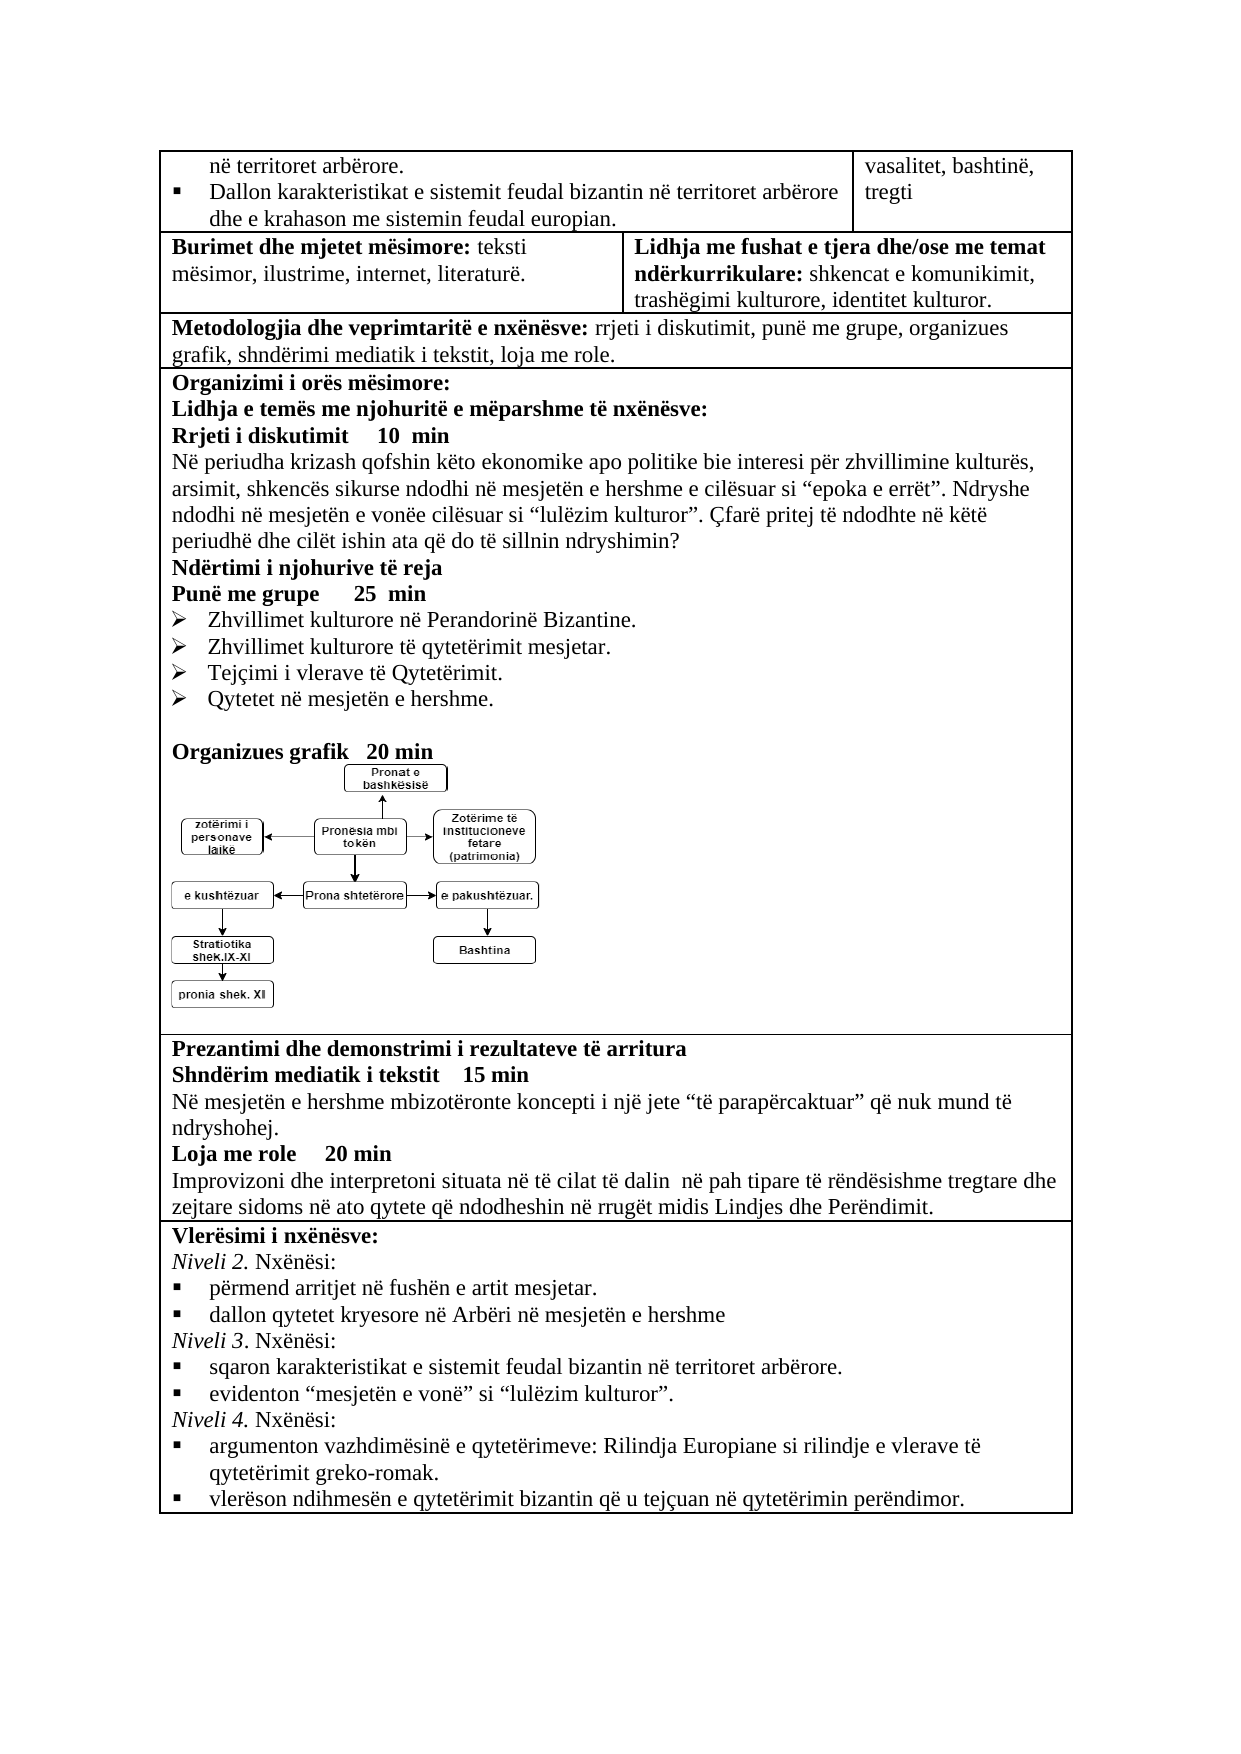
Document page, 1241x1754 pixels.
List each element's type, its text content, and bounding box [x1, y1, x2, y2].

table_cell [854, 152, 1071, 231]
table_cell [161, 152, 852, 231]
table_cell Prezantimi dhe demonstrimi i rezultateve të arritura Shndërim mediatik i tekstit 15 min Në mesjetën e hershme mbizotëronte koncepti i një jete “të parapërcaktuar” që nuk mund të ndryshohej. Loja me role 20 min Improvizoni dhe interpretoni situata në të cilat të dalin në pah tipare të rëndësishme tregtare dhe zejtare sidoms në ato qytete që ndodheshin në rrugët midis Lindjes dhe Perëndimit. [161, 1035, 1071, 1219]
picture [171, 764, 540, 1008]
table_cell Organizimi i orës mësimore: Lidhja e temës me njohuritë e mëparshme të nxënësve: Rrjeti i diskutimit 10 min Në periudha krizash qofshin këto ekonomike apo politike bie interesi për zhvillimine kulturës, arsimit, shkencës sikurse ndodhi në mesjetën e hershme e cilësuar si “epoka e errët”. Ndryshe ndodhi në mesjetën e vonëe cilësuar si “lulëzim kulturor”. Çfarë pritej të ndodhte në këtë periudhë dhe cilët ishin ata që do të sillnin ndryshimin? Ndërtimi i njohurive të reja Punë me grupe 25 min Zhvillimet kulturore në Perandorinë Bizantine. Zhvillimet kulturore të qytetërimit mesjetar. Tejçimi i vlerave të Qytetërimit. Qytetet në mesjetën e hershme. Organizues grafik 20 min [161, 369, 1071, 1034]
table_cell Vlerësimi i nxënësve: Niveli 2. Nxënësi: përmend arritjet në fushën e artit mesjetar. dallon qytetet kryesore në Arbëri në mesjetën e hershme Niveli 3. Nxënësi: sqaron karakteristikat e sistemit feudal bizantin në territoret arbërore. evidenton “mesjetën e vonë” si “lulëzim kulturor”. Niveli 4. Nxënësi: argumenton vazhdimësinë e qytetërimeve: Rilindja Europiane si rilindje e vlerave të qytetërimit greko-romak. vlerëson ndihmesën e qytetërimit bizantin që u tejçuan në qytetërimin perëndimor. [161, 1222, 1071, 1512]
table_cell Burimet dhe mjetet mësimore: teksti mësimor, ilustrime, internet, literaturë. [161, 233, 622, 312]
table_cell Lidhja me fushat e tjera dhe/ose me temat ndërkurrikulare: shkencat e komunikimit, trashëgimi kulturore, identitet kulturor. [624, 233, 1071, 312]
table_cell Metodologjia dhe veprimtaritë e nxënësve: rrjeti i diskutimit, punë me grupe, organizues grafik, shndërimi mediatik i tekstit, loja me role. [161, 314, 1071, 367]
